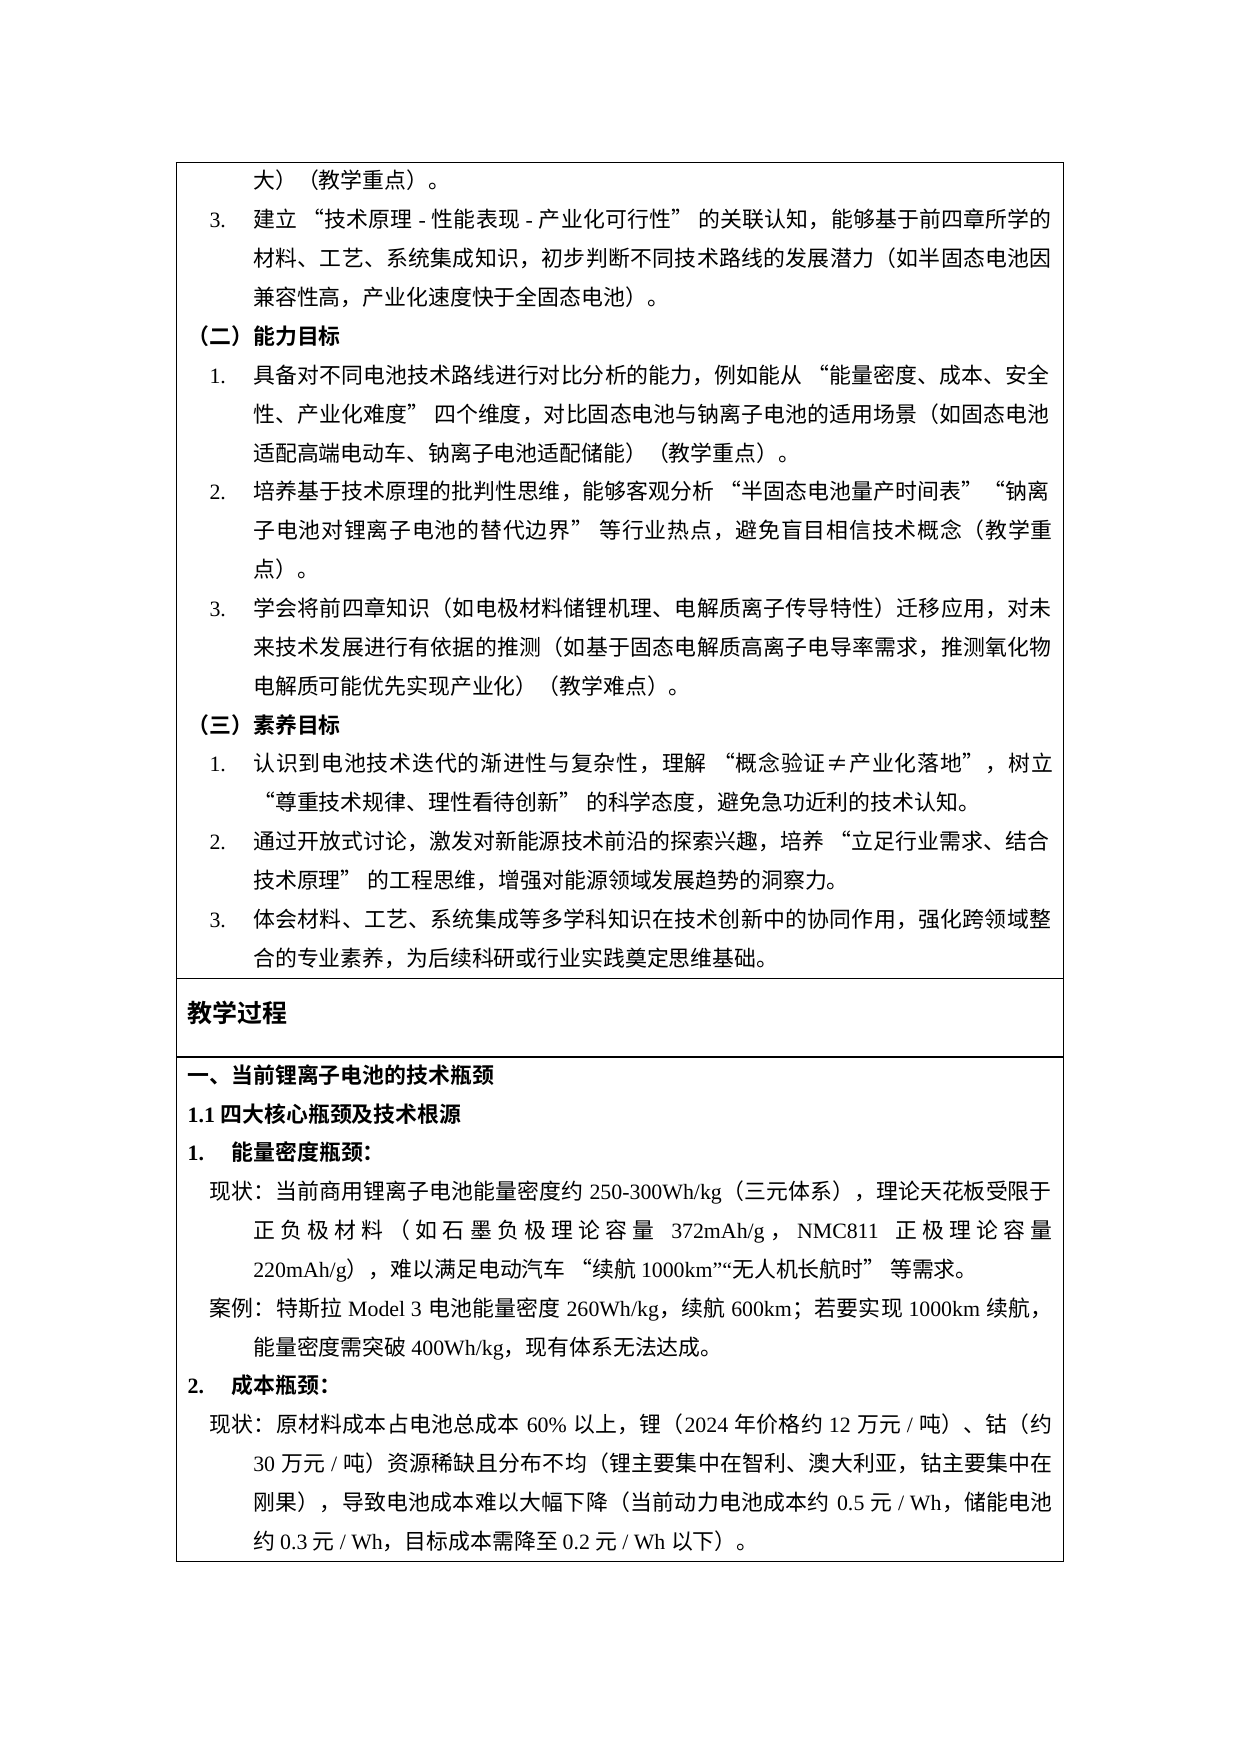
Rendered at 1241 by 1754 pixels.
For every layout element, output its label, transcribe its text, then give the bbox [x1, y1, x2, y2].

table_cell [177, 1058, 1063, 1561]
table_cell 教学过程 [177, 979, 1063, 1056]
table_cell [177, 163, 1063, 978]
